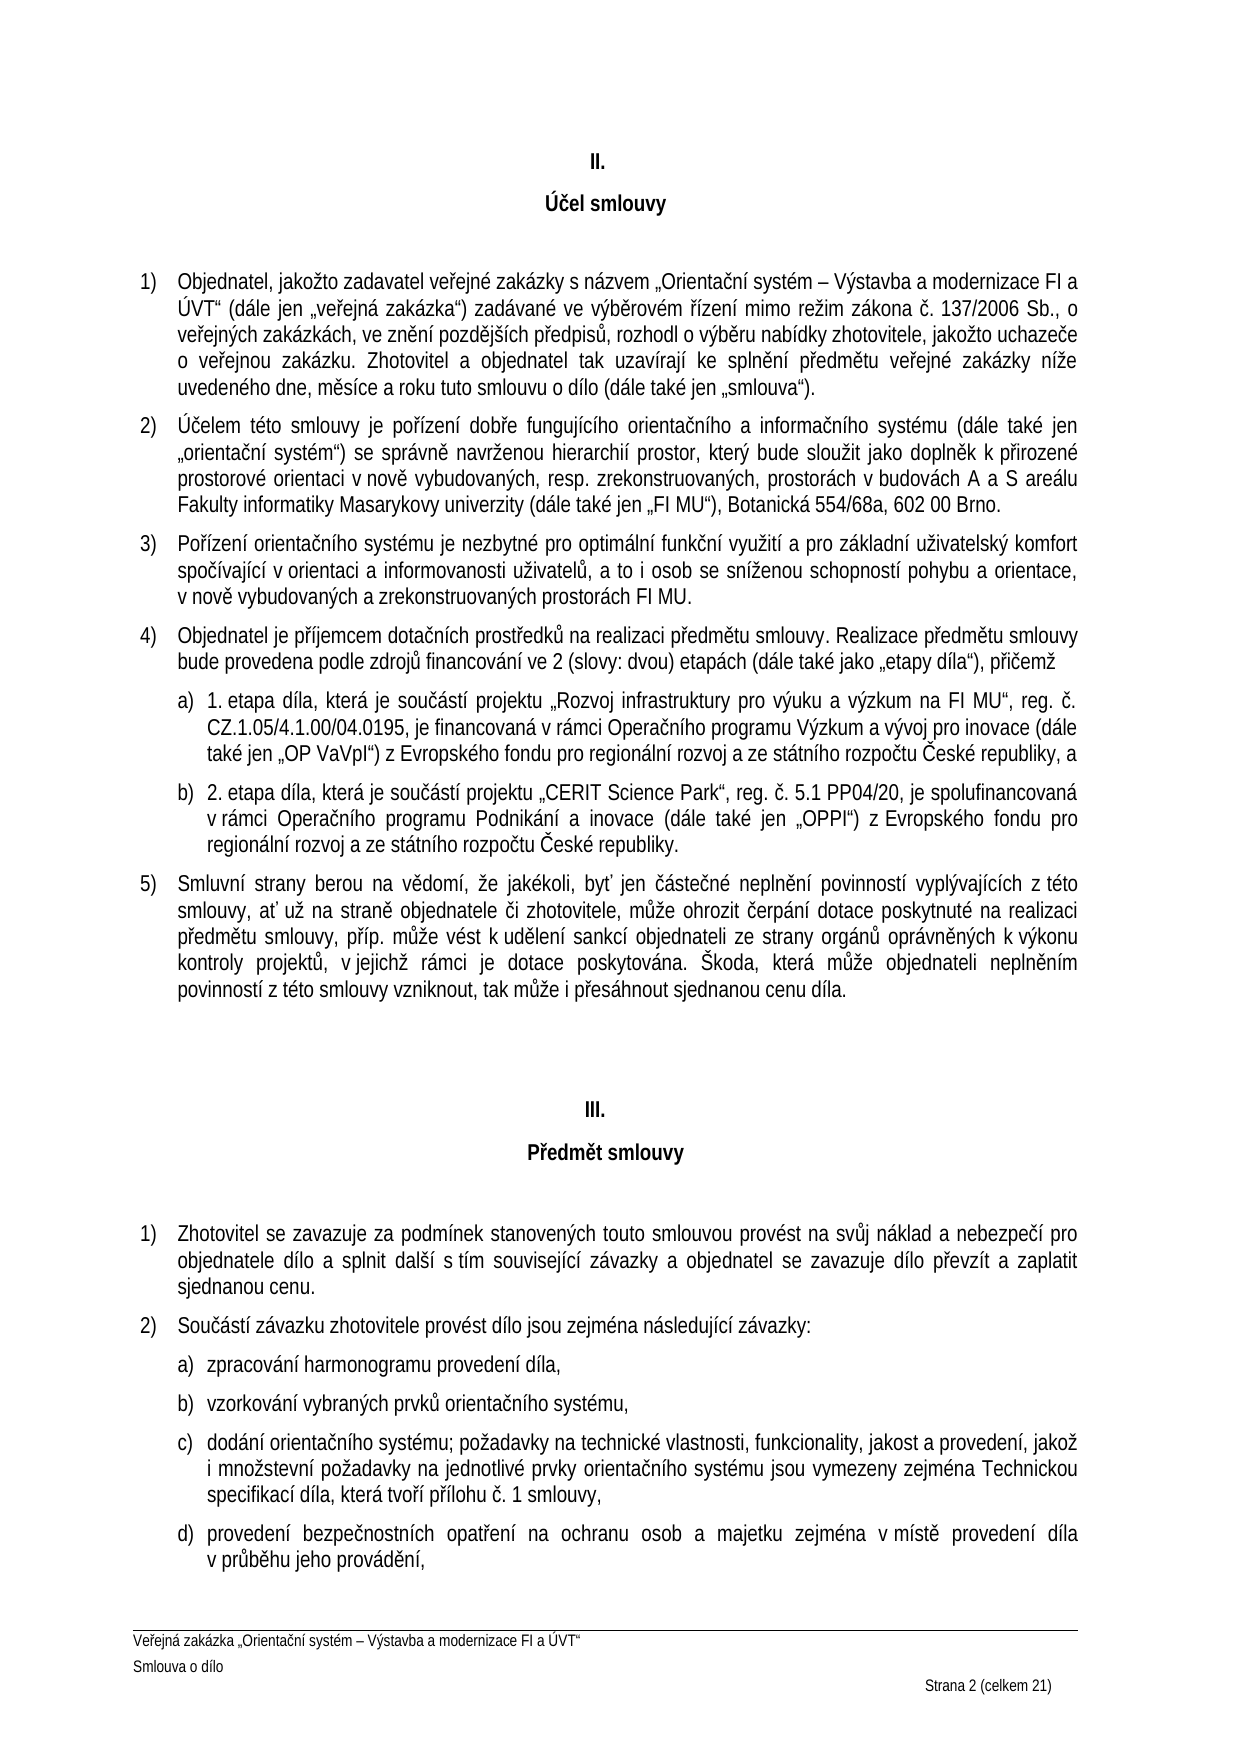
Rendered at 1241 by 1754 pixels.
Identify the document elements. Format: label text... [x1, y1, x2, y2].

list Součástí závazku zhotovitele provést dílo jsou zejména následující závazky: [140, 1312, 1078, 1338]
list Objednatel je příjemcem dotačních prostředků na realizaci předmětu smlouvy. Realizace předmětu smlouvy bude provedena podle zdrojů financování ve 2 (slovy: dvou) etapách (dále také jako „etapy díla“), přičemž [140, 622, 1078, 674]
list Objednatel, jakožto zadavatel veřejné zakázky s názvem „Orientační systém – Výstavba a modernizace FI a ÚVT“ (dále jen „veřejná zakázka“) zadávané ve výběrovém řízení mimo režim zákona č. 137/2006 Sb., o veřejných zakázkách, ve znění pozdějších předpisů, rozhodl o výběru nabídky zhotovitele, jakožto uchazeče o veřejnou zakázku. Zhotovitel a objednatel tak uzavírají ke splnění předmětu veřejné zakázky níže uvedeného dne, měsíce a roku tuto smlouvu o dílo (dále také jen „smlouva“). [140, 268, 1078, 400]
list provedení bezpečnostních opatření na ochranu osob a majetku zejména v místě provedení díla v průběhu jeho provádění, [177, 1520, 1078, 1573]
list dodání orientačního systému; požadavky na technické vlastnosti, funkcionality, jakost a provedení, jakož i množstevní požadavky na jednotlivé prvky orientačního systému jsou vymezeny zejména Technickou specifikací díla, která tvoří přílohu č. 1 smlouvy, [177, 1428, 1078, 1507]
list vzorkování vybraných prvků orientačního systému, [177, 1389, 1078, 1416]
text Předmět smlouvy [133, 1139, 1078, 1165]
list zpracování harmonogramu provedení díla, [177, 1351, 1078, 1377]
list Zhotovitel se zavazuje za podmínek stanovených touto smlouvou provést na svůj náklad a nebezpečí pro objednatele dílo a splnit další s tím související závazky a objednatel se zavazuje dílo převzít a zaplatit sjednanou cenu. [140, 1220, 1078, 1299]
list Účelem této smlouvy je pořízení dobře fungujícího orientačního a informačního systému (dále také jen „orientační systém“) se správně navrženou hierarchií prostor, který bude sloužit jako doplněk k přirozené prostorové orientaci v nově vybudovaných, resp. zrekonstruovaných, prostorách v budovách A a S areálu Fakulty informatiky Masarykovy univerzity (dále také jen „FI MU“), Botanická 554/68a, 602 00 Brno. [140, 412, 1078, 518]
list Smluvní strany berou na vědomí, že jakékoli, byť jen částečné neplnění povinností vyplývajících z této smlouvy, ať už na straně objednatele či zhotovitele, může ohrozit čerpání dotace poskytnuté na realizaci předmětu smlouvy, příp. může vést k udělení sankcí objednateli ze strany orgánů oprávněných k výkonu kontroly projektů, v jejichž rámci je dotace poskytována. Škoda, která může objednateli neplněním povinností z této smlouvy vzniknout, tak může i přesáhnout sjednanou cenu díla. [140, 870, 1078, 1002]
list Pořízení orientačního systému je nezbytné pro optimální funkční využití a pro základní uživatelský komfort spočívající v orientaci a informovanosti uživatelů, a to i osob se sníženou schopností pohybu a orientace, v nově vybudovaných a zrekonstruovaných prostorách FI MU. [140, 530, 1078, 609]
list 1. etapa díla, která je součástí projektu „Rozvoj infrastruktury pro výuku a výzkum na FI MU“, reg. č. CZ.1.05/4.1.00/04.0195, je financovaná v rámci Operačního programu Výzkum a vývoj pro inovace (dále také jen „OP VaVpI“) z Evropského fondu pro regionální rozvoj a ze státního rozpočtu České republiky, a [177, 687, 1078, 766]
list 2. etapa díla, která je součástí projektu „CERIT Science Park“, reg. č. 5.1 PP04/20, je spolufinancovaná v rámci Operačního programu Podnikání a inovace (dále také jen „OPPI“) z Evropského fondu pro regionální rozvoj a ze státního rozpočtu České republiky. [177, 779, 1078, 858]
text Účel smlouvy [133, 190, 1078, 217]
